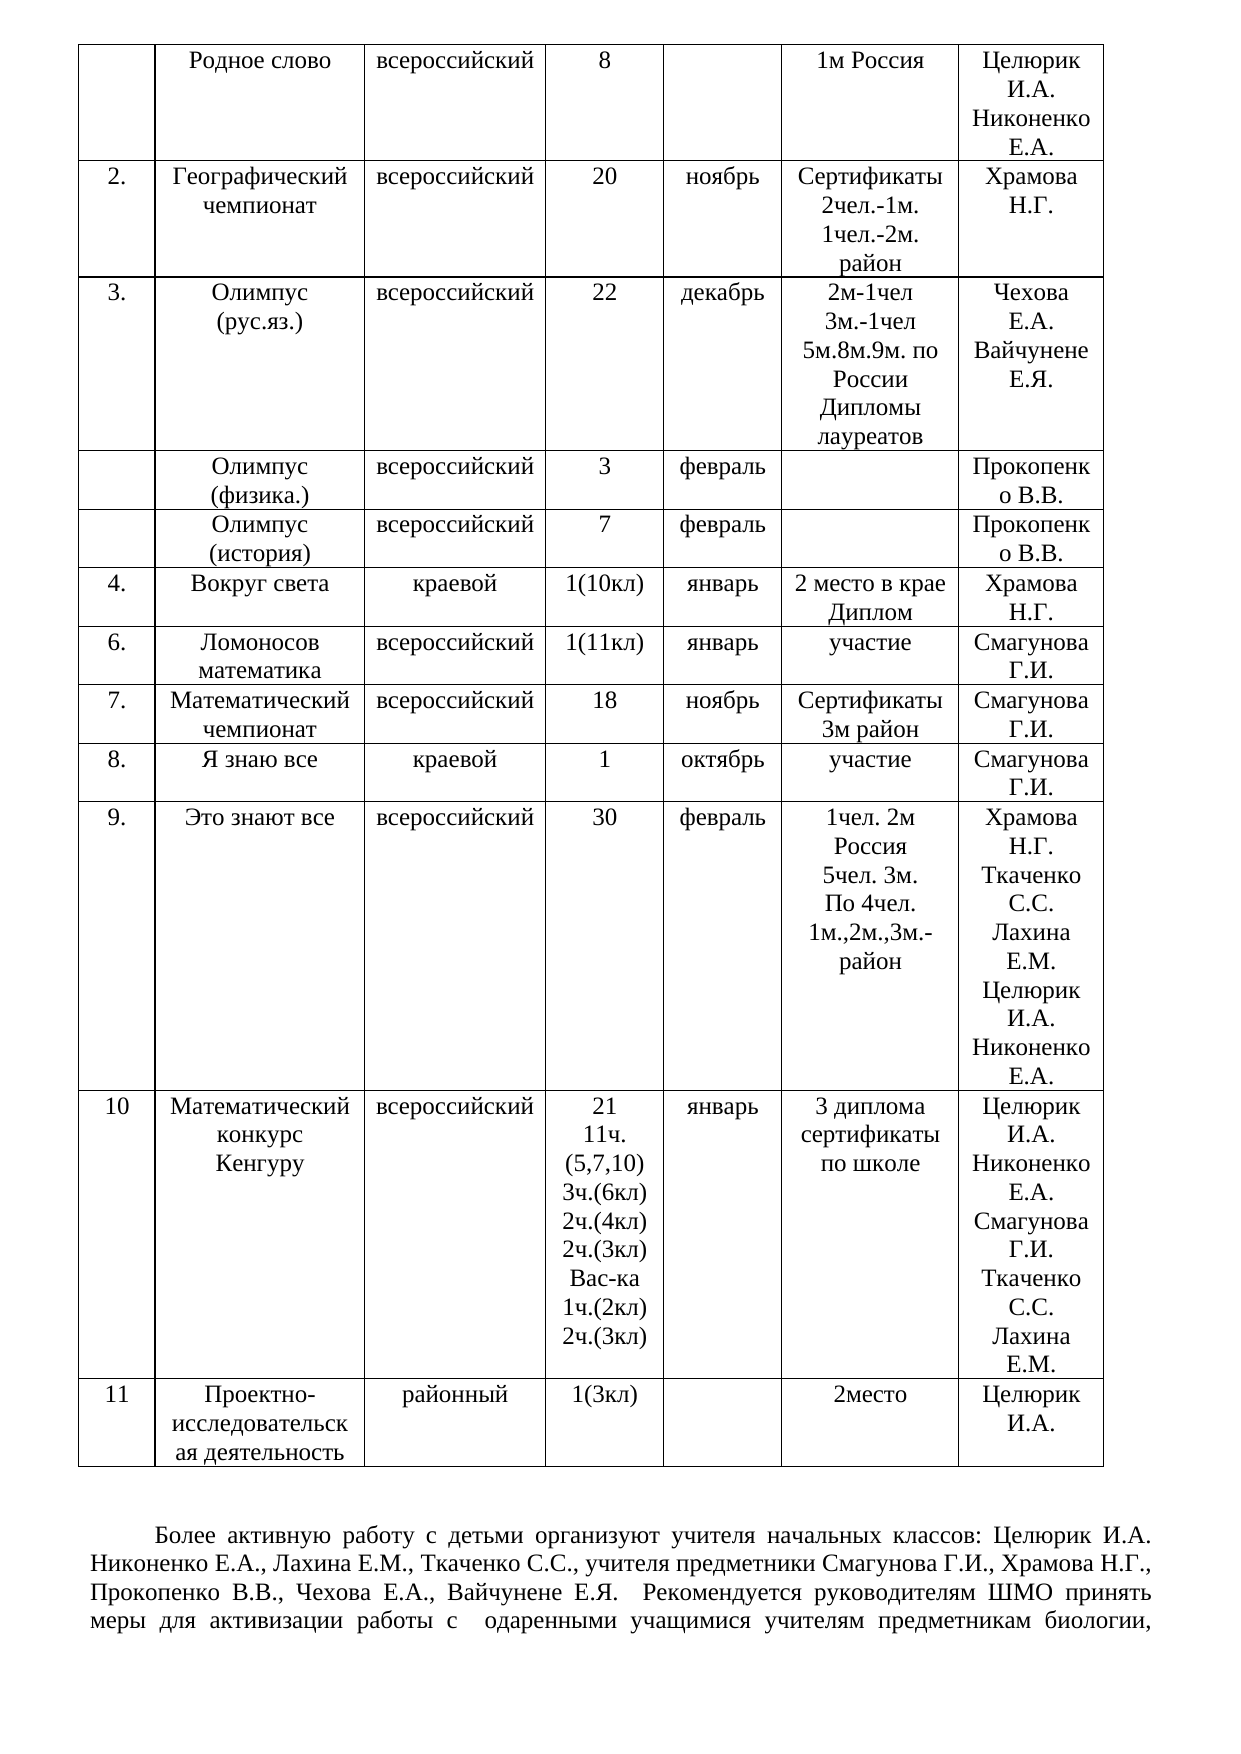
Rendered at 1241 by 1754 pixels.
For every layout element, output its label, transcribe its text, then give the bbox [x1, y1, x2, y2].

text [90, 1520, 1153, 1634]
table_cell Целюрик И.А. [959, 1379, 1103, 1466]
table_cell 2место [782, 1379, 958, 1466]
table_cell 2 место в крае Диплом [782, 568, 958, 626]
table_cell 1м Россия [782, 45, 958, 160]
table_cell Смагунова Г.И. [959, 744, 1103, 801]
table_cell Географический чемпионат [156, 161, 364, 276]
table_cell Целюрик И.А. Никоненко Е.А. [959, 45, 1103, 160]
table_cell всероссийский [365, 45, 545, 160]
table_cell Чехова Е.А. Вайчунене Е.Я. [959, 278, 1103, 450]
table_cell 22 [546, 278, 663, 450]
table_cell 18 [546, 685, 663, 743]
table_cell февраль [664, 451, 781, 508]
table_cell Вокруг света [156, 568, 364, 626]
table_cell 1 [546, 744, 663, 801]
table_cell Храмова Н.Г. Ткаченко С.С. Лахина Е.М. Целюрик И.А. Никоненко Е.А. [959, 802, 1103, 1090]
table_cell 1(3кл) [546, 1379, 663, 1466]
table_cell [782, 510, 958, 567]
table_cell Храмова Н.Г. [959, 161, 1103, 276]
table_cell Целюрик И.А. Никоненко Е.А. Смагунова Г.И. Ткаченко С.С. Лахина Е.М. [959, 1091, 1103, 1378]
table_cell Олимпус (история) [156, 510, 364, 567]
table_cell Храмова Н.Г. [959, 568, 1103, 626]
table_cell Родное слово [156, 45, 364, 160]
table_cell всероссийский [365, 510, 545, 567]
table_cell Прокопенко В.В. [959, 451, 1103, 508]
table_cell 11 [79, 1379, 154, 1466]
table_cell 9. [79, 802, 154, 1090]
table_cell участие [782, 627, 958, 684]
table_cell ноябрь [664, 161, 781, 276]
table_cell [79, 451, 154, 508]
table_cell 3 диплома сертификаты по школе [782, 1091, 958, 1378]
table_cell Я знаю все [156, 744, 364, 801]
table_cell всероссийский [365, 451, 545, 508]
table_cell всероссийский [365, 1091, 545, 1378]
table_cell [664, 1379, 781, 1466]
table_cell Смагунова Г.И. [959, 627, 1103, 684]
table_cell январь [664, 627, 781, 684]
table_cell 7. [79, 685, 154, 743]
table_cell 6. [79, 627, 154, 684]
table_cell 1чел. 2м Россия 5чел. 3м. По 4чел. 1м.,2м.,3м.-район [782, 802, 958, 1090]
table_cell 8 [546, 45, 663, 160]
table_cell [79, 510, 154, 567]
table_cell январь [664, 1091, 781, 1378]
table_cell всероссийский [365, 161, 545, 276]
table_cell [79, 45, 154, 160]
table_cell 1(11кл) [546, 627, 663, 684]
table_cell 21 11ч.(5,7,10) 3ч.(6кл) 2ч.(4кл) 2ч.(3кл) Вас-ка 1ч.(2кл) 2ч.(3кл) [546, 1091, 663, 1378]
table_cell январь [664, 568, 781, 626]
table_cell 20 [546, 161, 663, 276]
table_cell 10 [79, 1091, 154, 1378]
table_cell Прокопенко В.В. [959, 510, 1103, 567]
table_cell Сертификаты 3м район [782, 685, 958, 743]
table_cell Математический конкурс Кенгуру [156, 1091, 364, 1378]
table_cell февраль [664, 802, 781, 1090]
table_cell Смагунова Г.И. [959, 685, 1103, 743]
table_cell октябрь [664, 744, 781, 801]
table_cell 2м-1чел 3м.-1чел 5м.8м.9м. по России Дипломы лауреатов [782, 278, 958, 450]
table_cell 7 [546, 510, 663, 567]
table_cell всероссийский [365, 278, 545, 450]
table_cell краевой [365, 744, 545, 801]
table_cell Ломоносов математика [156, 627, 364, 684]
table_cell ноябрь [664, 685, 781, 743]
table_cell районный [365, 1379, 545, 1466]
table_cell февраль [664, 510, 781, 567]
table_cell 2. [79, 161, 154, 276]
table_cell 1(10кл) [546, 568, 663, 626]
table_cell Проектно-исследовательская деятельность [156, 1379, 364, 1466]
table_cell участие [782, 744, 958, 801]
table_cell Сертификаты 2чел.-1м. 1чел.-2м. район [782, 161, 958, 276]
table_cell всероссийский [365, 802, 545, 1090]
table_cell 8. [79, 744, 154, 801]
table_cell Это знают все [156, 802, 364, 1090]
table_cell 3 [546, 451, 663, 508]
table_cell 4. [79, 568, 154, 626]
table_cell [782, 451, 958, 508]
table_cell 3. [79, 278, 154, 450]
table_cell Олимпус (физика.) [156, 451, 364, 508]
table_cell 30 [546, 802, 663, 1090]
table_cell Математический чемпионат [156, 685, 364, 743]
table_cell всероссийский [365, 685, 545, 743]
table_cell Олимпус (рус.яз.) [156, 278, 364, 450]
table_cell [664, 45, 781, 160]
table_cell декабрь [664, 278, 781, 450]
table_cell краевой [365, 568, 545, 626]
table_cell всероссийский [365, 627, 545, 684]
